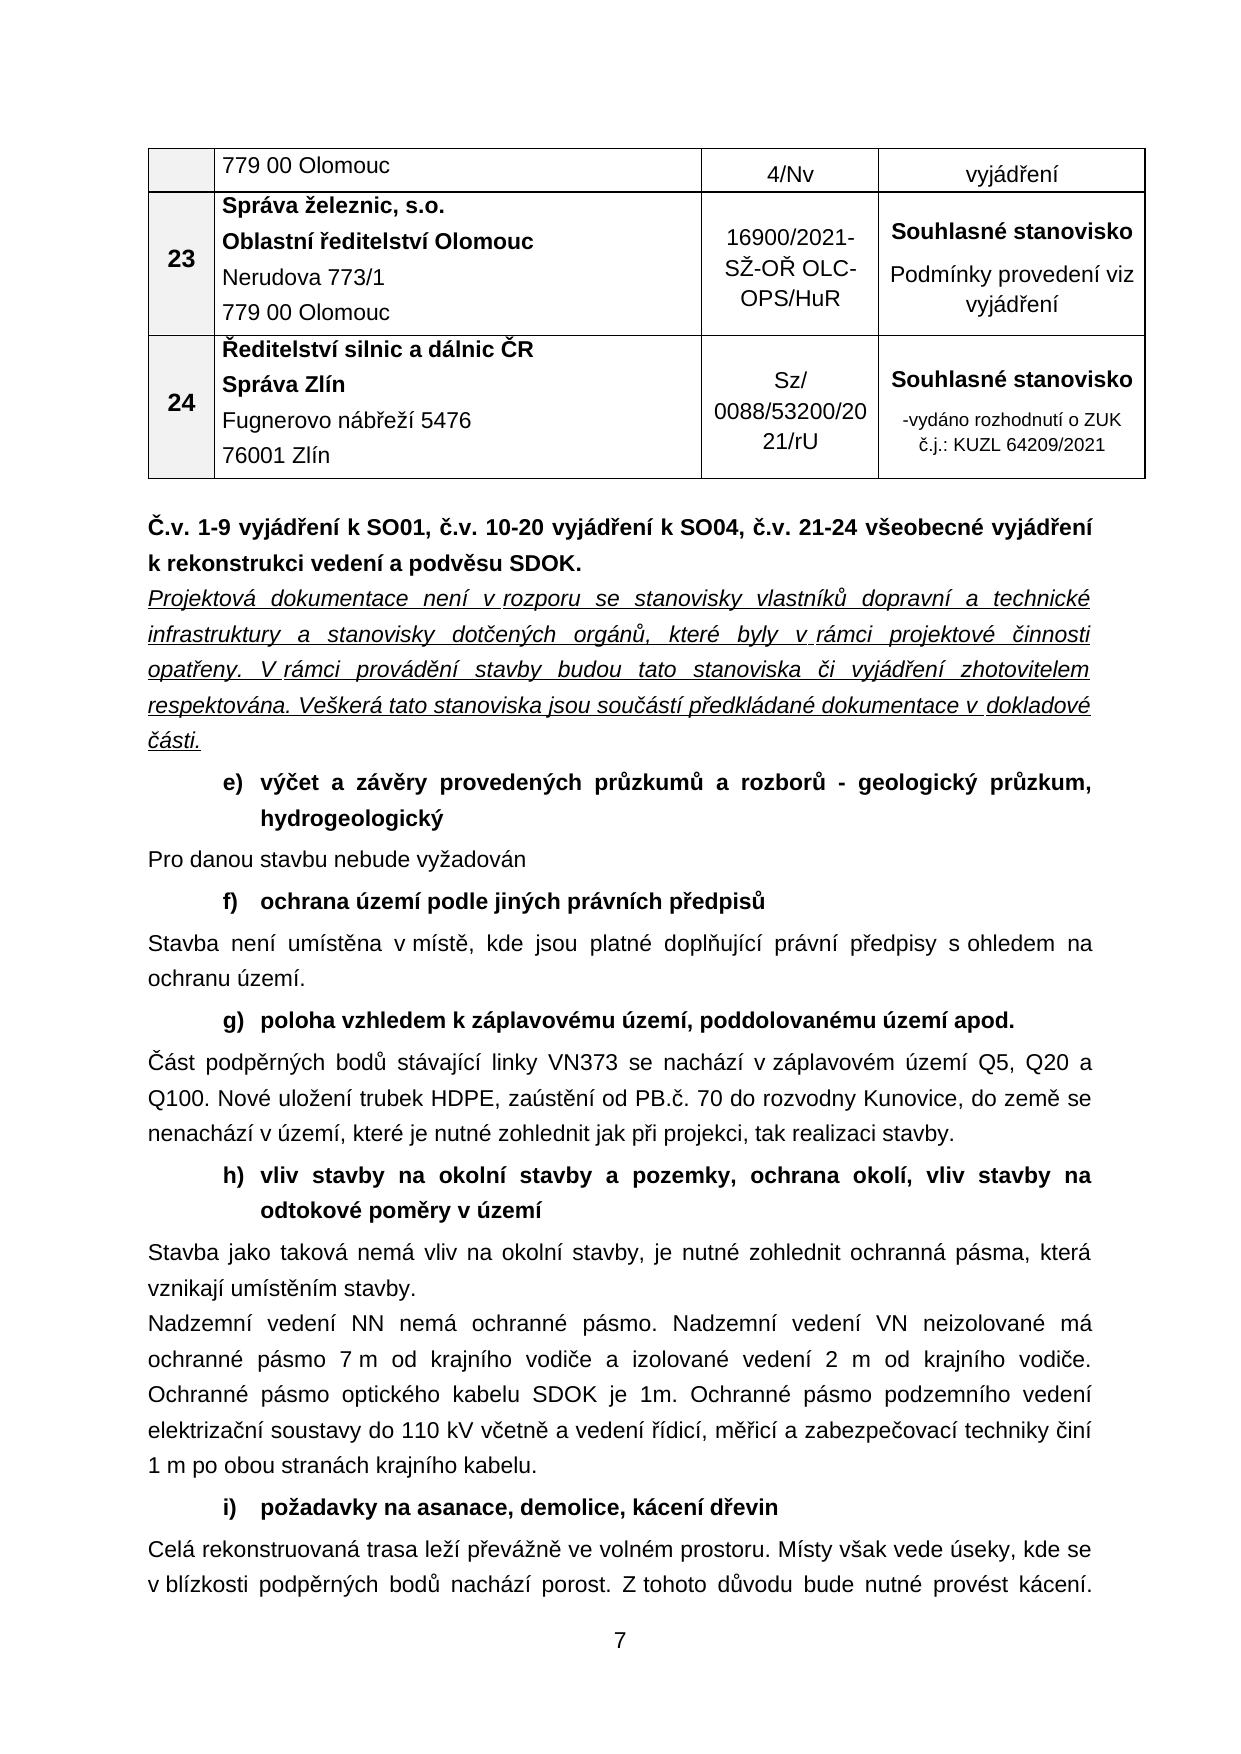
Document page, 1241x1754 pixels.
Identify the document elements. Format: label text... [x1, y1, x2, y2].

table_cell Souhlasné stanovisko -vydáno rozhodnutí o ZUK č.j.: KUZL 64209/2021 [879, 336, 1144, 478]
table_cell Ředitelství silnic a dálnic ČR Správa Zlín Fugnerovo nábřeží 5476 76001 Zlín [215, 336, 701, 478]
table_cell Sz/0088/53200/2021/rU [702, 336, 878, 478]
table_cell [879, 149, 1144, 191]
table_cell 23 [149, 193, 214, 334]
table_cell MO-SOO1188/21-4/Nv [702, 149, 878, 191]
text Část podpěrných bodů stávající linky VN373 se nachází v záplavovém území Q5, Q20 a Q100. Nové uložení trubek HDPE, zaústění od PB.č. 70 do rozvodny Kunovice, do země se nenachází v území, které je nutné zohlednit jak při projekci, tak realizaci stavby. [148, 1049, 1093, 1146]
table_cell 22 [149, 149, 214, 191]
table_cell 24 [149, 336, 214, 478]
text vliv stavby na okolní stavby a pozemky, ochrana okolí, vliv stavby na odtokové poměry v území [223, 1162, 1093, 1224]
text Stavba jako taková nemá vliv na okolní stavby, je nutné zohlednit ochranná pásma, která vznikají umístěním stavby. [148, 1239, 1093, 1301]
table_cell 16900/2021-SŽ-OŘ OLC-OPS/HuR [702, 193, 878, 334]
text požadavky na asanace, demolice, kácení dřevin [223, 1494, 1093, 1520]
text Pro danou stavbu nebude vyžadován [148, 846, 1093, 873]
text Stavba není umístěna v místě, kde jsou platné doplňující právní předpisy s ohledem na ochranu území. [148, 930, 1093, 992]
table_cell Správa železnic, s.o. Oblastní ředitelství Olomouc Nerudova 773/1 779 00 Olomouc [215, 193, 701, 334]
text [148, 1536, 1093, 1598]
text poloha vzhledem k záplavovému území, poddolovanému území apod. [223, 1007, 1093, 1033]
text Nadzemní vedení NN nemá ochranné pásmo. Nadzemní vedení VN neizolované má ochranné pásmo 7 m od krajního vodiče a izolované vedení 2 m od krajního vodiče. Ochranné pásmo optického kabelu SDOK je 1m. Ochranné pásmo podzemního vedení elektrizační soustavy do 110 kV včetně a vedení řídicí, měřicí a zabezpečovací techniky činí 1 m po obou stranách krajního kabelu. [148, 1310, 1093, 1478]
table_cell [879, 193, 1144, 334]
text výčet a závěry provedených průzkumů a rozborů - geologický průzkum, hydrogeologický [223, 769, 1093, 831]
text Projektová dokumentace není v rozporu se stanovisky vlastníků dopravní a technické infrastruktury a stanovisky dotčených orgánů, které byly v rámci projektové činnosti opatřeny. V rámci provádění stavby budou tato stanoviska či vyjádření zhotovitelem respektována. Veškerá tato stanoviska jsou součástí předkládané dokumentace v dokladové části. [148, 585, 1093, 754]
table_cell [215, 149, 701, 191]
text Č.v. 1-9 vyjádření k SO01, č.v. 10-20 vyjádření k SO04, č.v. 21-24 všeobecné vyjádření k rekonstrukci vedení a podvěsu SDOK. [148, 514, 1093, 576]
text ochrana území podle jiných právních předpisů [223, 888, 1093, 914]
